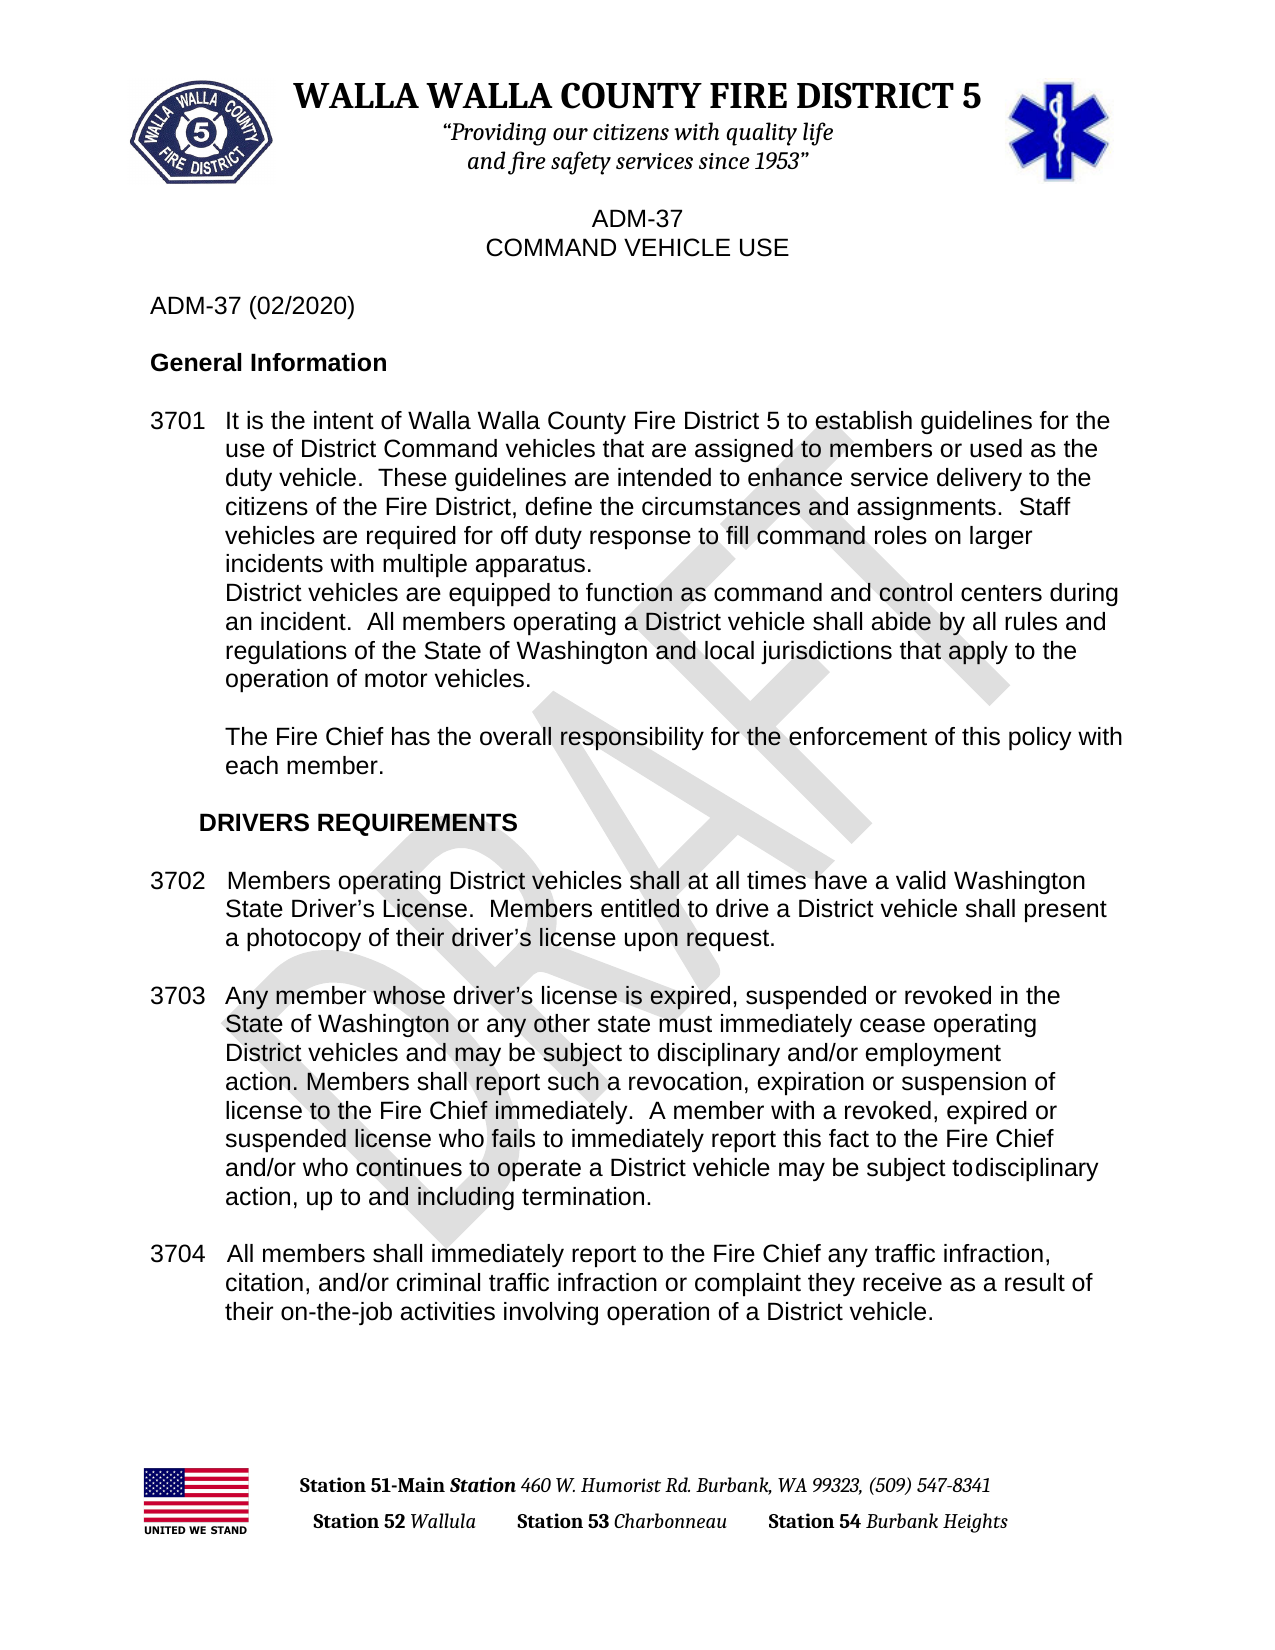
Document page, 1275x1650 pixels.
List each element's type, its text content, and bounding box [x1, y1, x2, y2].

text General Information [150, 348, 1125, 377]
text ADM-37 [150, 204, 1125, 233]
text 3703 Any member whose driver’s license is expired, suspended or revoked in the State of Washington or any other state must immediately cease operating District vehicles and may be subject to disciplinary and/or employment action. Members shall report such a revocation, expiration or suspension of license to the Fire Chief immediately. A member with a revoked, expired or suspended license who fails to immediately report this fact to the Fire Chief and/or who continues to operate a District vehicle may be subject to disciplinary action, up to and including termination. [150, 981, 1125, 1211]
text 3702 Members operating District vehicles shall at all times have a valid Washington State Driver’s License. Members entitled to drive a District vehicle shall present a photocopy of their driver’s license upon request. [150, 866, 1125, 952]
text 3704 All members shall immediately report to the Fire Chief any traffic infraction, citation, and/or criminal traffic infraction or complaint they receive as a result of their on-the-job activities involving operation of a District vehicle. [150, 1239, 1125, 1326]
picture [126, 78, 277, 185]
picture [1004, 78, 1114, 184]
text DRIVERS REQUIREMENTS [150, 808, 1125, 837]
picture [143, 1468, 249, 1535]
text The Fire Chief has the overall responsibility for the enforcement of this policy with each member. [150, 722, 1125, 779]
text 3701 It is the intent of Walla Walla County Fire District 5 to establish guidelines for the use of District Command vehicles that are assigned to members or used as the duty vehicle. These guidelines are intended to enhance service delivery to the citizens of the Fire District, define the circumstances and assignments. Staff vehicles are required for off duty response to fill command roles on larger incidents with multiple apparatus. [150, 406, 1125, 578]
text District vehicles are equipped to function as command and control centers during an incident. All members operating a District vehicle shall abide by all rules and regulations of the State of Washington and local jurisdictions that apply to the operation of motor vehicles. [150, 578, 1125, 693]
text ADM-37 (02/2020) [150, 291, 1125, 319]
text COMMAND VEHICLE USE [150, 233, 1125, 262]
